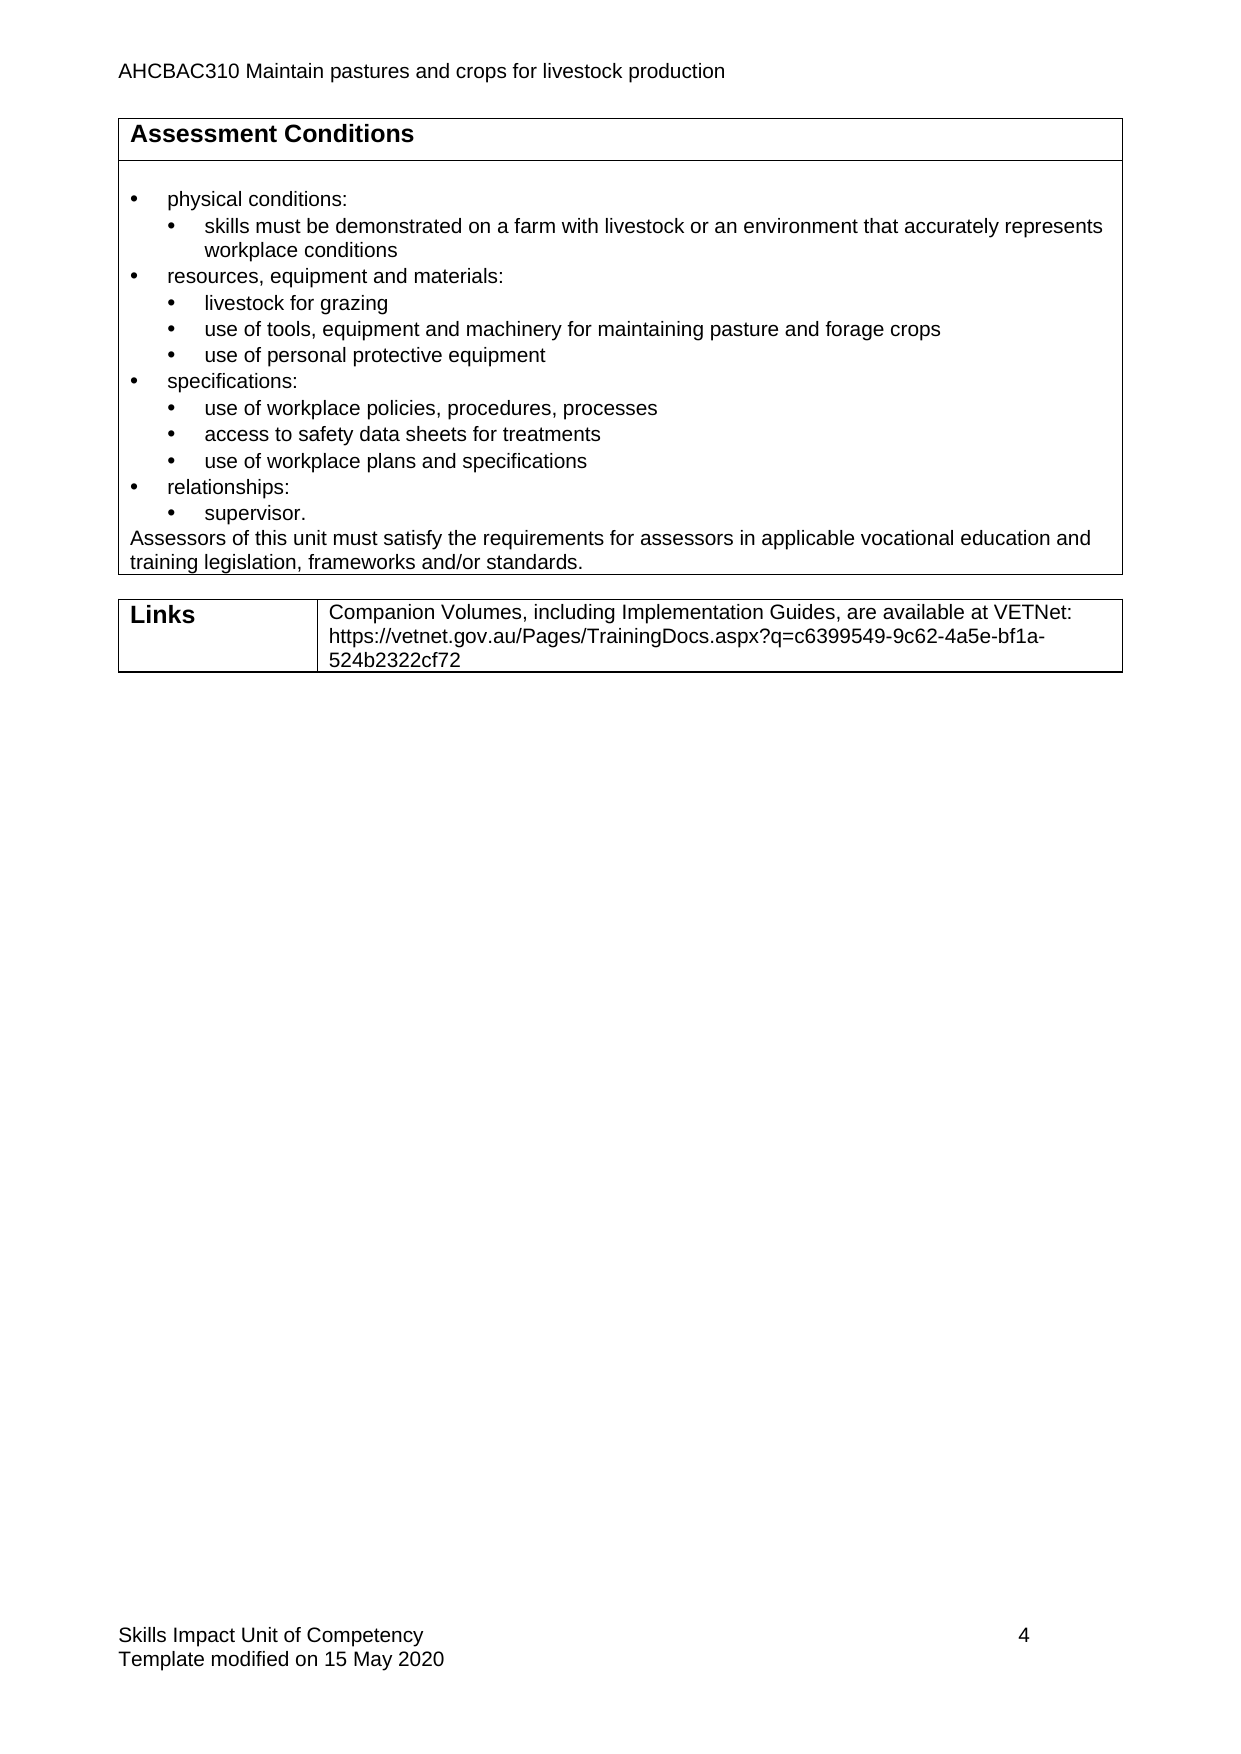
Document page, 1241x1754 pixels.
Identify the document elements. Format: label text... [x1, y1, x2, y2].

table_header Companion Volumes, including Implementation Guides, are available at VETNet: https://vetnet.gov.au/Pages/TrainingDocs.aspx?q=c6399549-9c62-4a5e-bf1a-524b2322cf72 [318, 600, 1122, 671]
table_header Links [119, 600, 317, 671]
table_header Assessment Conditions [119, 119, 1122, 160]
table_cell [119, 161, 1122, 573]
